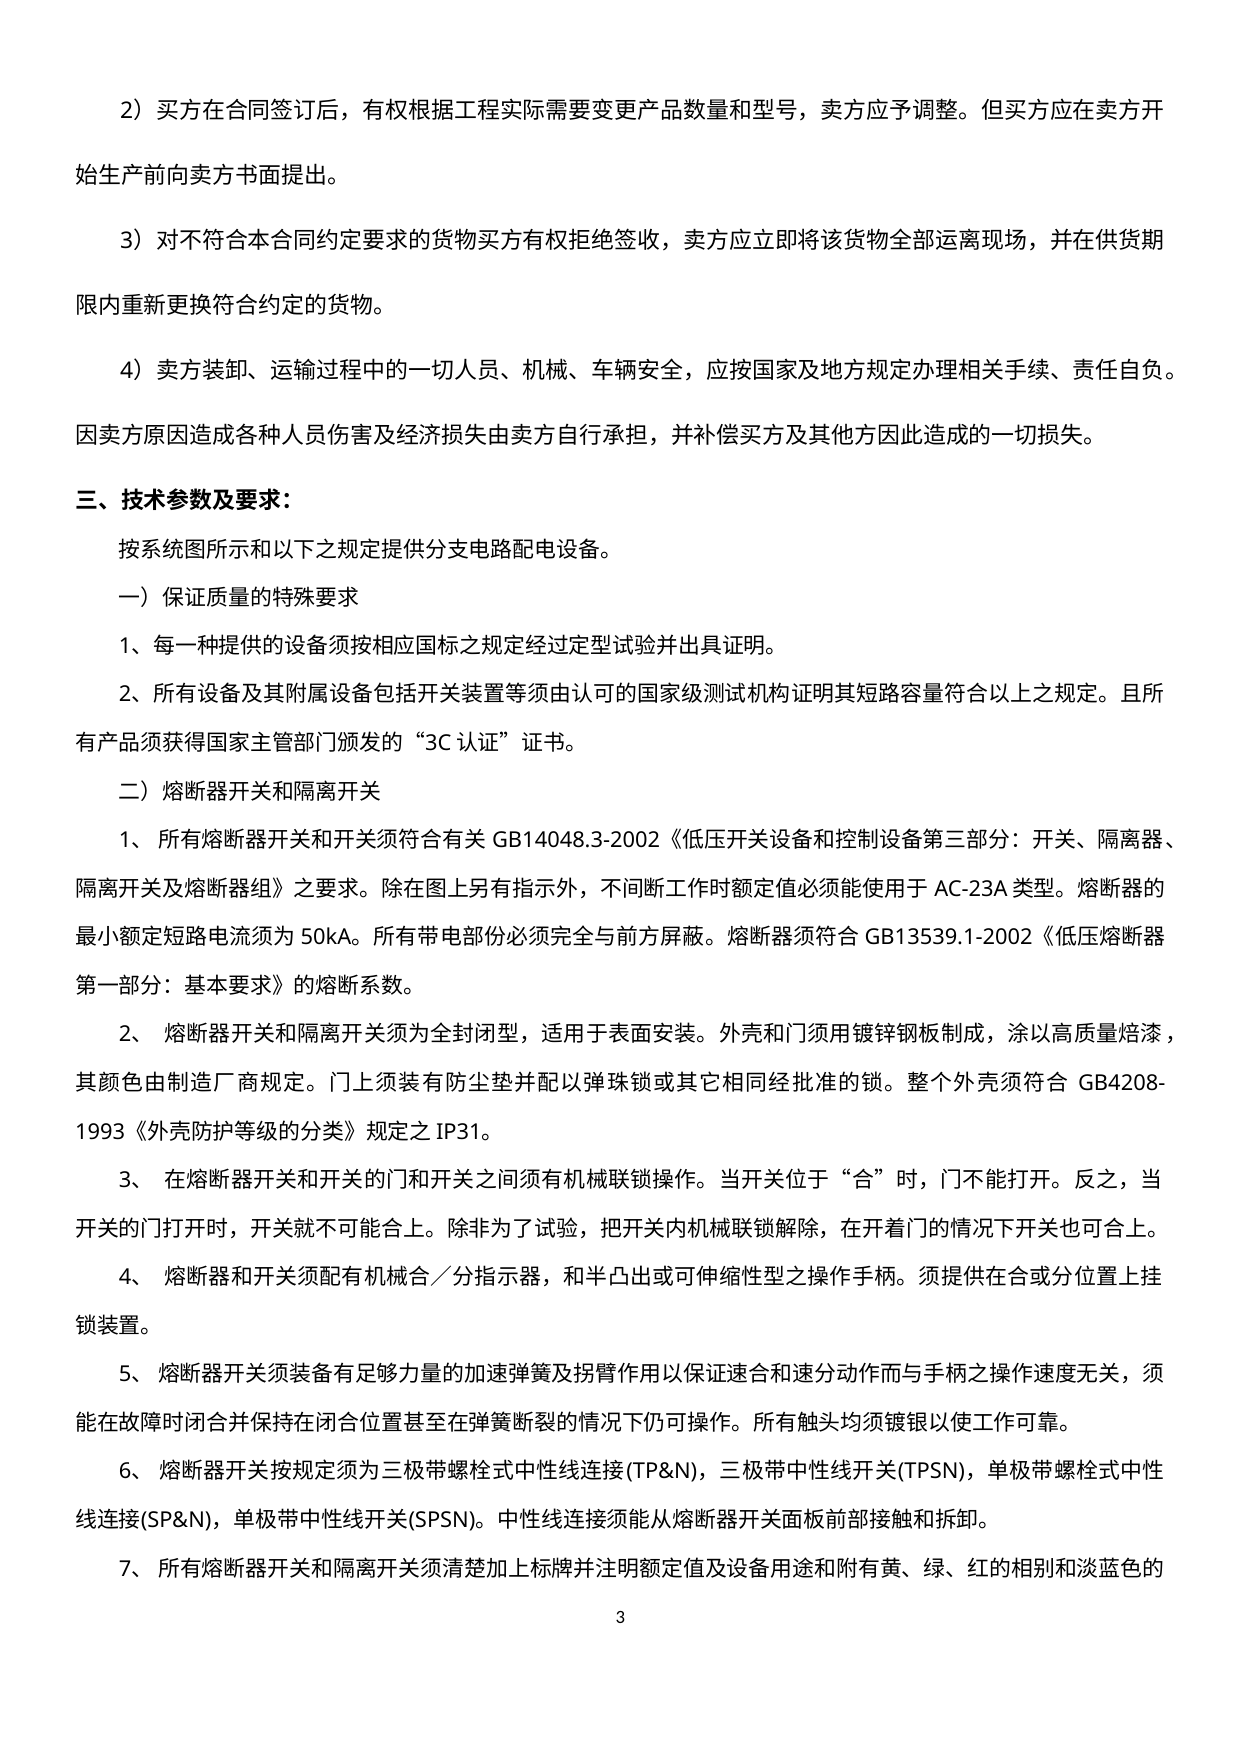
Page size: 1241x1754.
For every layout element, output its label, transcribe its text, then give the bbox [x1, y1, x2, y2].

text 4、 熔断器和开关须配有机械合／分指示器，和半凸出或可伸缩性型之操作手柄。须提供在合或分位置上挂锁装置。 [75, 1259, 1165, 1340]
text 2）买方在合同签订后，有权根据工程实际需要变更产品数量和型号，卖方应予调整。但买方应在卖方开始生产前向卖方书面提出。 [75, 76, 1165, 206]
text 1、每一种提供的设备须按相应国标之规定经过定型试验并出具证明。 [75, 628, 1165, 660]
text 4）卖方装卸、运输过程中的一切人员、机械、车辆安全，应按国家及地方规定办理相关手续、责任自负。因卖方原因造成各种人员伤害及经济损失由卖方自行承担，并补偿买方及其他方因此造成的一切损失。 [75, 336, 1165, 466]
text 2、 熔断器开关和隔离开关须为全封闭型，适用于表面安装。外壳和门须用镀锌钢板制成，涂以高质量焙漆，其颜色由制造厂商规定。门上须装有防尘垫并配以弹珠锁或其它相同经批准的锁。整个外壳须符合GB4208-1993《外壳防护等级的分类》规定之IP31。 [75, 1016, 1165, 1146]
text 2、所有设备及其附属设备包括开关装置等须由认可的国家级测试机构证明其短路容量符合以上之规定。且所有产品须获得国家主管部门颁发的“3C认证”证书。 [75, 676, 1165, 757]
text 6、 熔断器开关按规定须为三极带螺栓式中性线连接(TP&N)，三极带中性线开关(TPSN)，单极带螺栓式中性线连接(SP&N)，单极带中性线开关(SPSN)。中性线连接须能从熔断器开关面板前部接触和拆卸。 [75, 1453, 1165, 1534]
text 3、 在熔断器开关和开关的门和开关之间须有机械联锁操作。当开关位于“合”时，门不能打开。反之，当开关的门打开时，开关就不可能合上。除非为了试验，把开关内机械联锁解除，在开着门的情况下开关也可合上。 [75, 1162, 1165, 1243]
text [75, 1550, 1165, 1583]
text 3）对不符合本合同约定要求的货物买方有权拒绝签收，卖方应立即将该货物全部运离现场，并在供货期限内重新更换符合约定的货物。 [75, 206, 1165, 336]
text 三、技术参数及要求： [75, 466, 1165, 531]
text 一）保证质量的特殊要求 [75, 579, 1165, 612]
text 5、 熔断器开关须装备有足够力量的加速弹簧及拐臂作用以保证速合和速分动作而与手柄之操作速度无关，须能在故障时闭合并保持在闭合位置甚至在弹簧断裂的情况下仍可操作。所有触头均须镀银以使工作可靠。 [75, 1356, 1165, 1437]
text 1、 所有熔断器开关和开关须符合有关GB14048.3-2002《低压开关设备和控制设备第三部分：开关、隔离器、隔离开关及熔断器组》之要求。除在图上另有指示外，不间断工作时额定值必须能使用于AC-23A类型。熔断器的最小额定短路电流须为50kA。所有带电部份必须完全与前方屏蔽。熔断器须符合GB13539.1-2002《低压熔断器第一部分：基本要求》的熔断系数。 [75, 822, 1165, 1000]
text 二）熔断器开关和隔离开关 [75, 773, 1165, 806]
text 按系统图所示和以下之规定提供分支电路配电设备。 [75, 531, 1165, 564]
